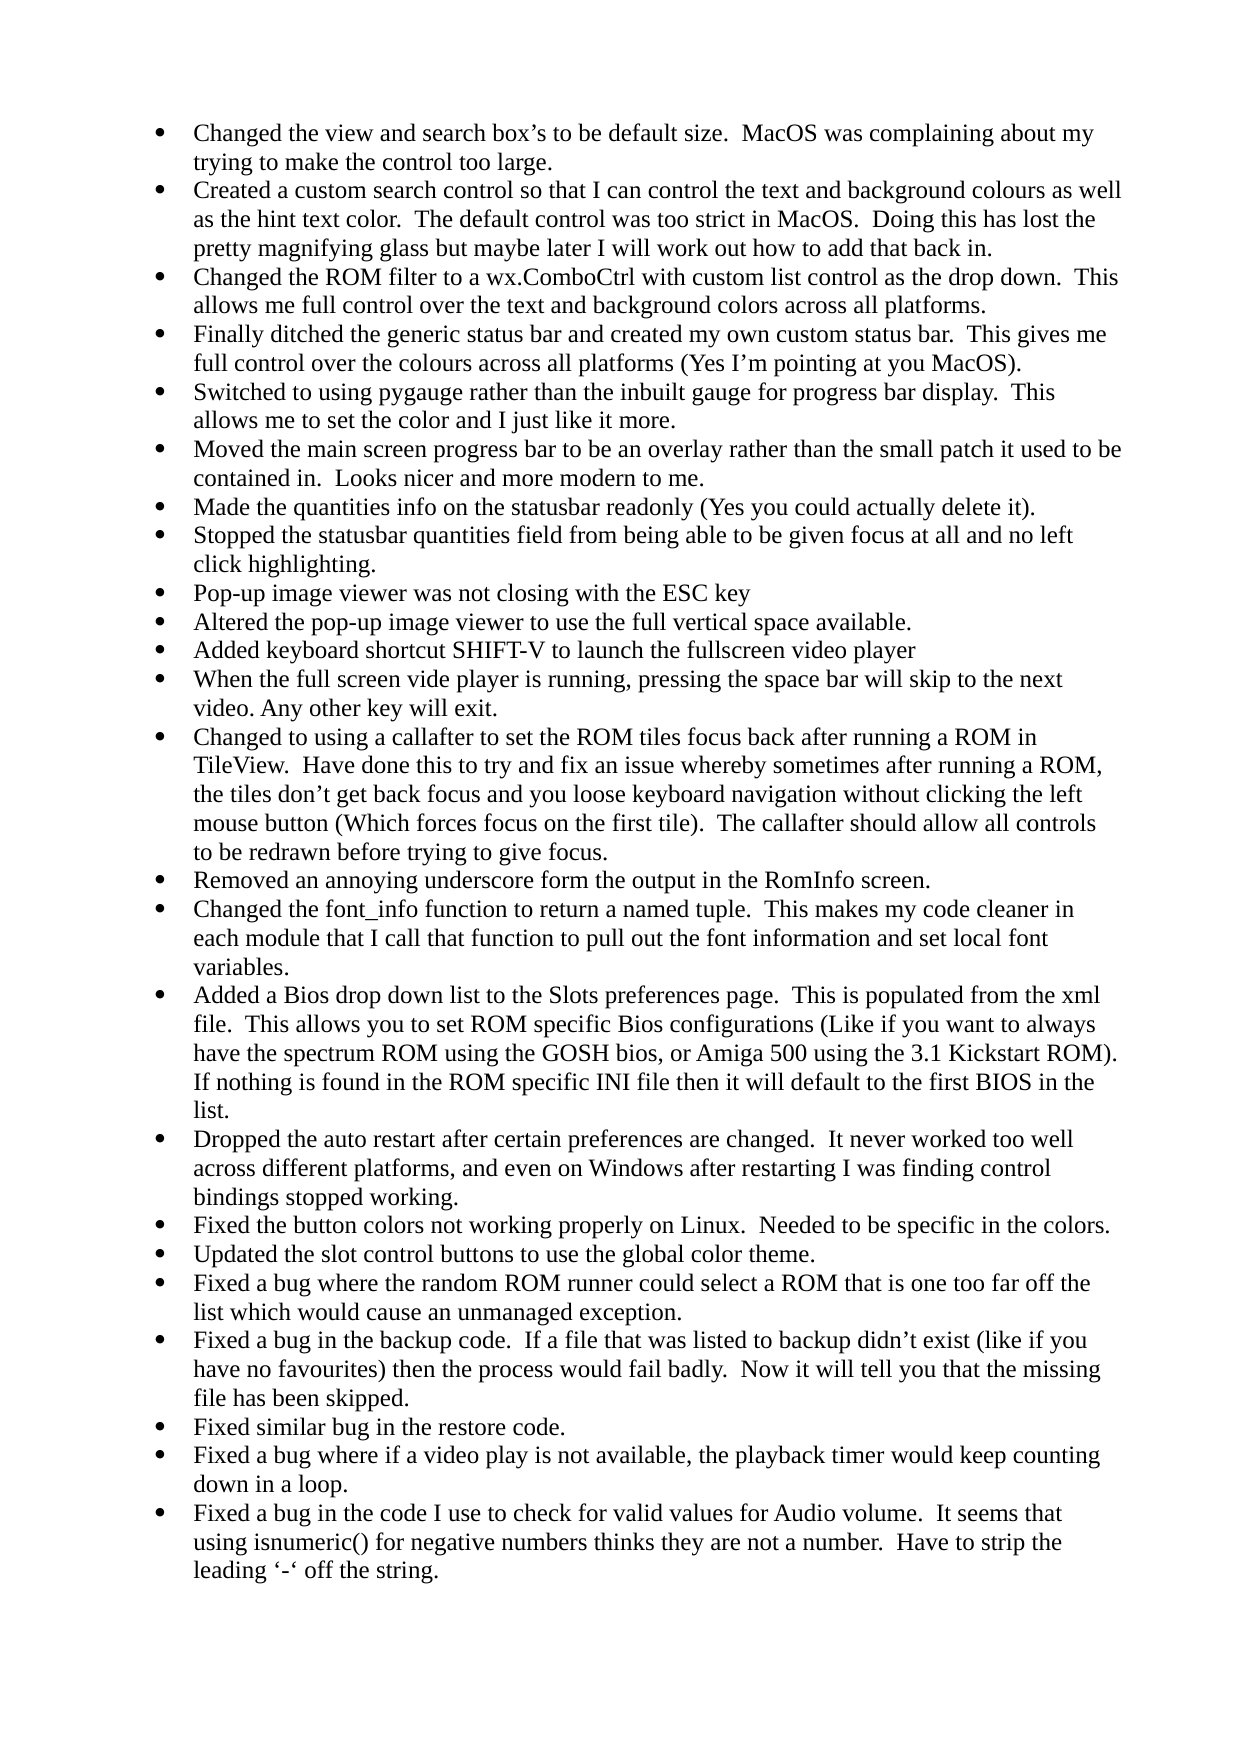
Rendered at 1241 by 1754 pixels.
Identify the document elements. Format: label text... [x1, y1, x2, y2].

list Dropped the auto restart after certain preferences are changed. It never worked too well across different platforms, and even on Windows after restarting I was finding control bindings stopped working. [156, 1124, 1122, 1211]
list Fixed the button colors not working properly on Linux. Needed to be specific in the colors. [156, 1211, 1122, 1239]
list Fixed a bug in the backup code. If a file that was listed to backup didn’t exist (like if you have no favourites) then the process would fail badly. Now it will tell you that the missing file has been skipped. [156, 1326, 1122, 1412]
list Fixed a bug where the random ROM runner could select a ROM that is one too far off the list which would cause an unmanaged exception. [156, 1268, 1122, 1326]
list Added keyboard shortcut SHIFT-V to launch the fullscreen video player [156, 636, 1122, 664]
list Moved the main screen progress bar to be an overlay rather than the small patch it used to be contained in. Looks nicer and more modern to me. [156, 434, 1122, 492]
list Changed to using a callafter to set the ROM tiles focus back after running a ROM in TileView. Have done this to try and fix an issue whereby sometimes after running a ROM, the tiles don’t get back focus and you loose keyboard navigation without clicking the left mouse button (Which forces focus on the first tile). The callafter should allow all controls to be redrawn before trying to give focus. [156, 722, 1122, 866]
list Made the quantities info on the statusbar readonly (Yes you could actually delete it). [156, 492, 1122, 521]
list Finally ditched the generic status bar and created my own custom status bar. This gives me full control over the colours across all platforms (Yes I’m pointing at you MacOS). [156, 319, 1122, 377]
list Pop-up image viewer was not closing with the ESC key [156, 578, 1122, 607]
list When the full screen vide player is running, pressing the space bar will skip to the next video. Any other key will exit. [156, 664, 1122, 722]
list Switched to using pygauge rather than the inbuilt gauge for progress bar display. This allows me to set the color and I just like it more. [156, 377, 1122, 434]
list Removed an annoying underscore form the output in the RomInfo screen. [156, 866, 1122, 894]
list Fixed a bug where if a video play is not available, the playback timer would keep counting down in a loop. [156, 1441, 1122, 1498]
list Changed the ROM filter to a wx.ComboCtrl with custom list control as the drop down. This allows me full control over the text and background colors across all platforms. [156, 262, 1122, 319]
list Fixed similar bug in the restore code. [156, 1412, 1122, 1441]
list Stopped the statusbar quantities field from being able to be given focus at all and no left click highlighting. [156, 521, 1122, 578]
list Fixed a bug in the code I use to check for valid values for Audio volume. It seems that using isnumeric() for negative numbers thinks they are not a number. Have to strip the leading ‘-‘ off the string. [156, 1498, 1122, 1584]
list Created a custom search control so that I can control the text and background colours as well as the hint text color. The default control was too strict in MacOS. Doing this has lost the pretty magnifying glass but maybe later I will work out how to add that back in. [156, 176, 1122, 262]
list Changed the view and search box’s to be default size. MacOS was complaining about my trying to make the control too large. [156, 118, 1122, 176]
list Changed the font_info function to return a named tuple. This makes my code cleaner in each module that I call that function to pull out the font information and set local font variables. [156, 894, 1122, 981]
list Added a Bios drop down list to the Slots preferences page. This is populated from the xml file. This allows you to set ROM specific Bios configurations (Like if you want to always have the spectrum ROM using the GOSH bios, or Amiga 500 using the 3.1 Kickstart ROM). If nothing is found in the ROM specific INI file then it will default to the first BIOS in the list. [156, 981, 1122, 1124]
list Altered the pop-up image viewer to use the full vertical space available. [156, 607, 1122, 636]
list Updated the slot control buttons to use the global color theme. [156, 1239, 1122, 1268]
